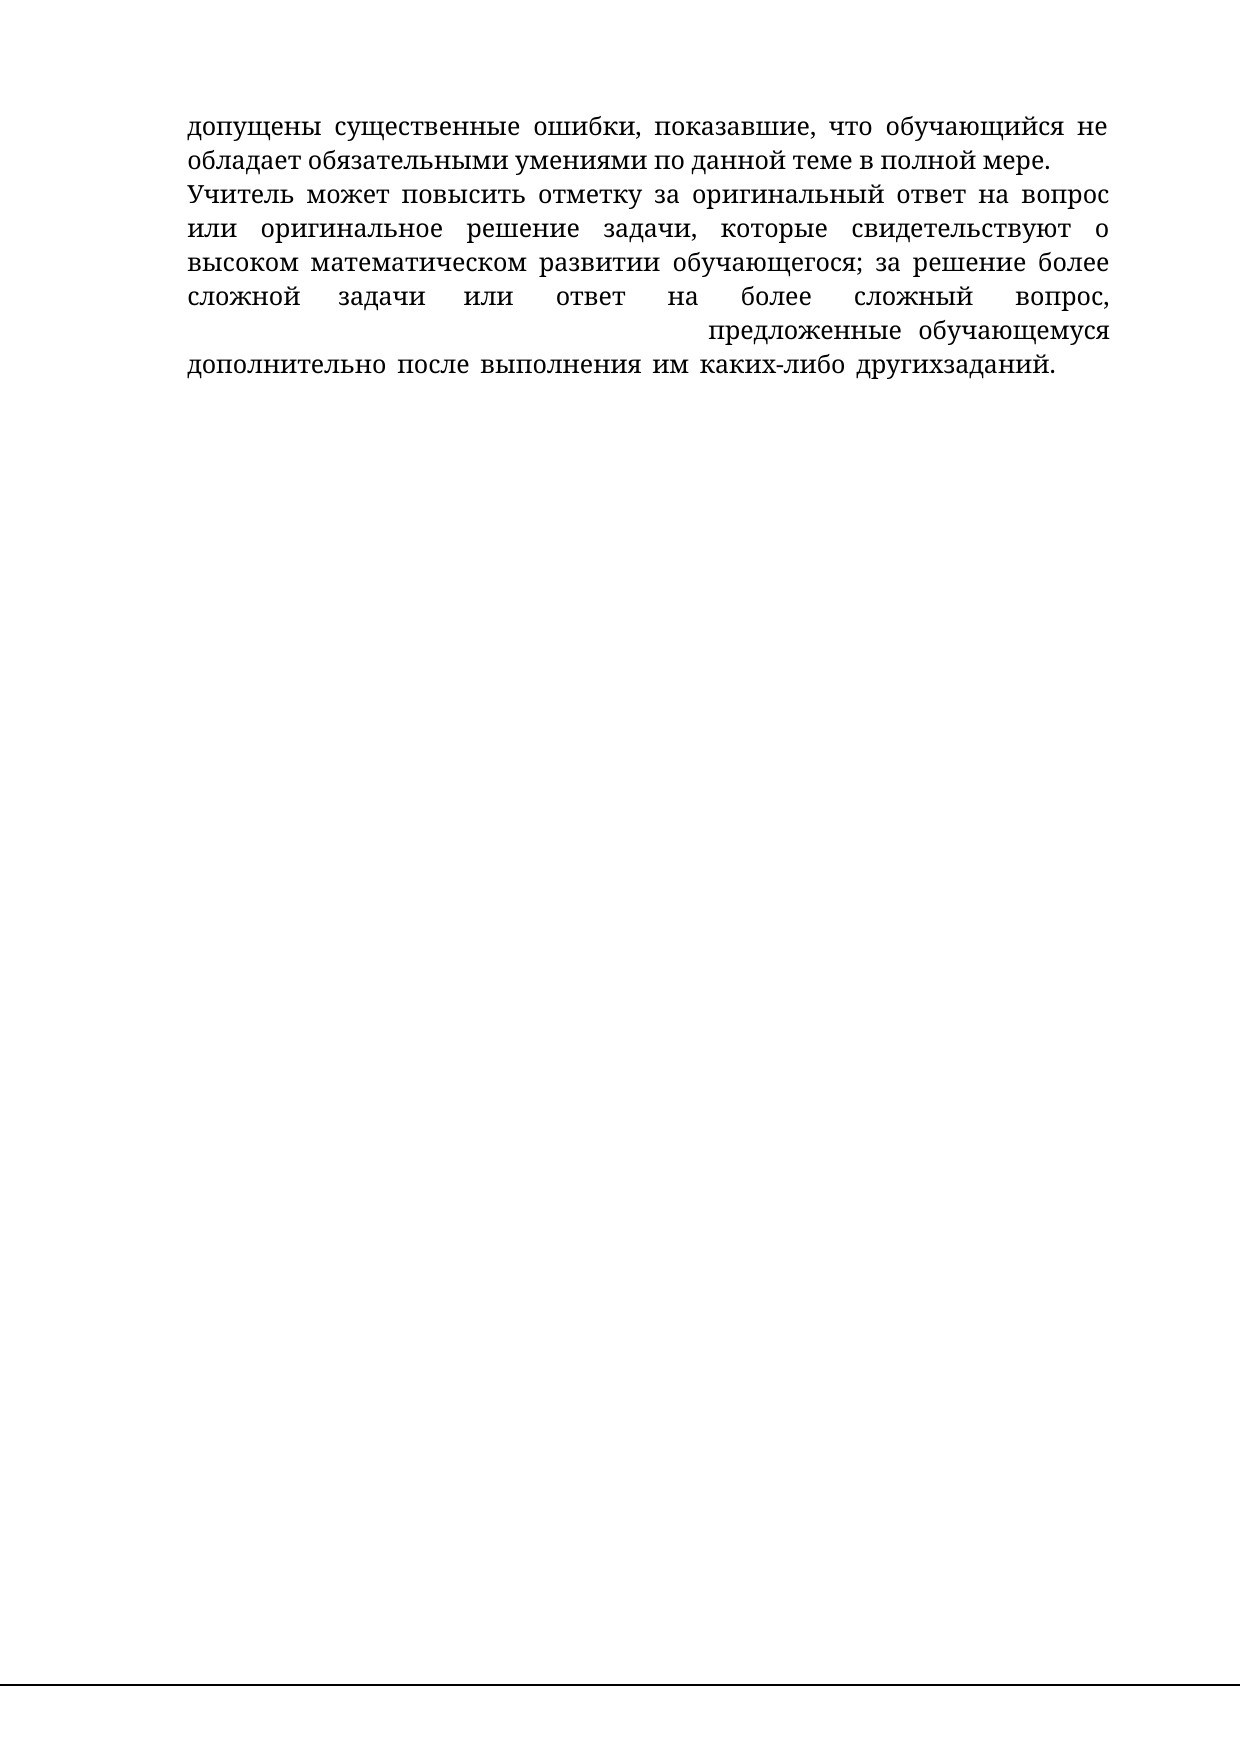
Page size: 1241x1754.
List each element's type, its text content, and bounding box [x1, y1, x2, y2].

text допущены существенные ошибки, показавшие, что обучающийся не обладает обязательными умениями по данной теме в полной мере. [187, 108, 1108, 176]
text Учитель может повысить отметку за оригинальный ответ на вопрос или оригинальное решение задачи, которые свидетельствуют о высоком математическом развитии обучающегося; за решение более сложной задачи или ответ на более сложный вопрос, предложенные обучающемуся дополнительно после выполнения им каких-либо другихзаданий. [187, 176, 1110, 381]
